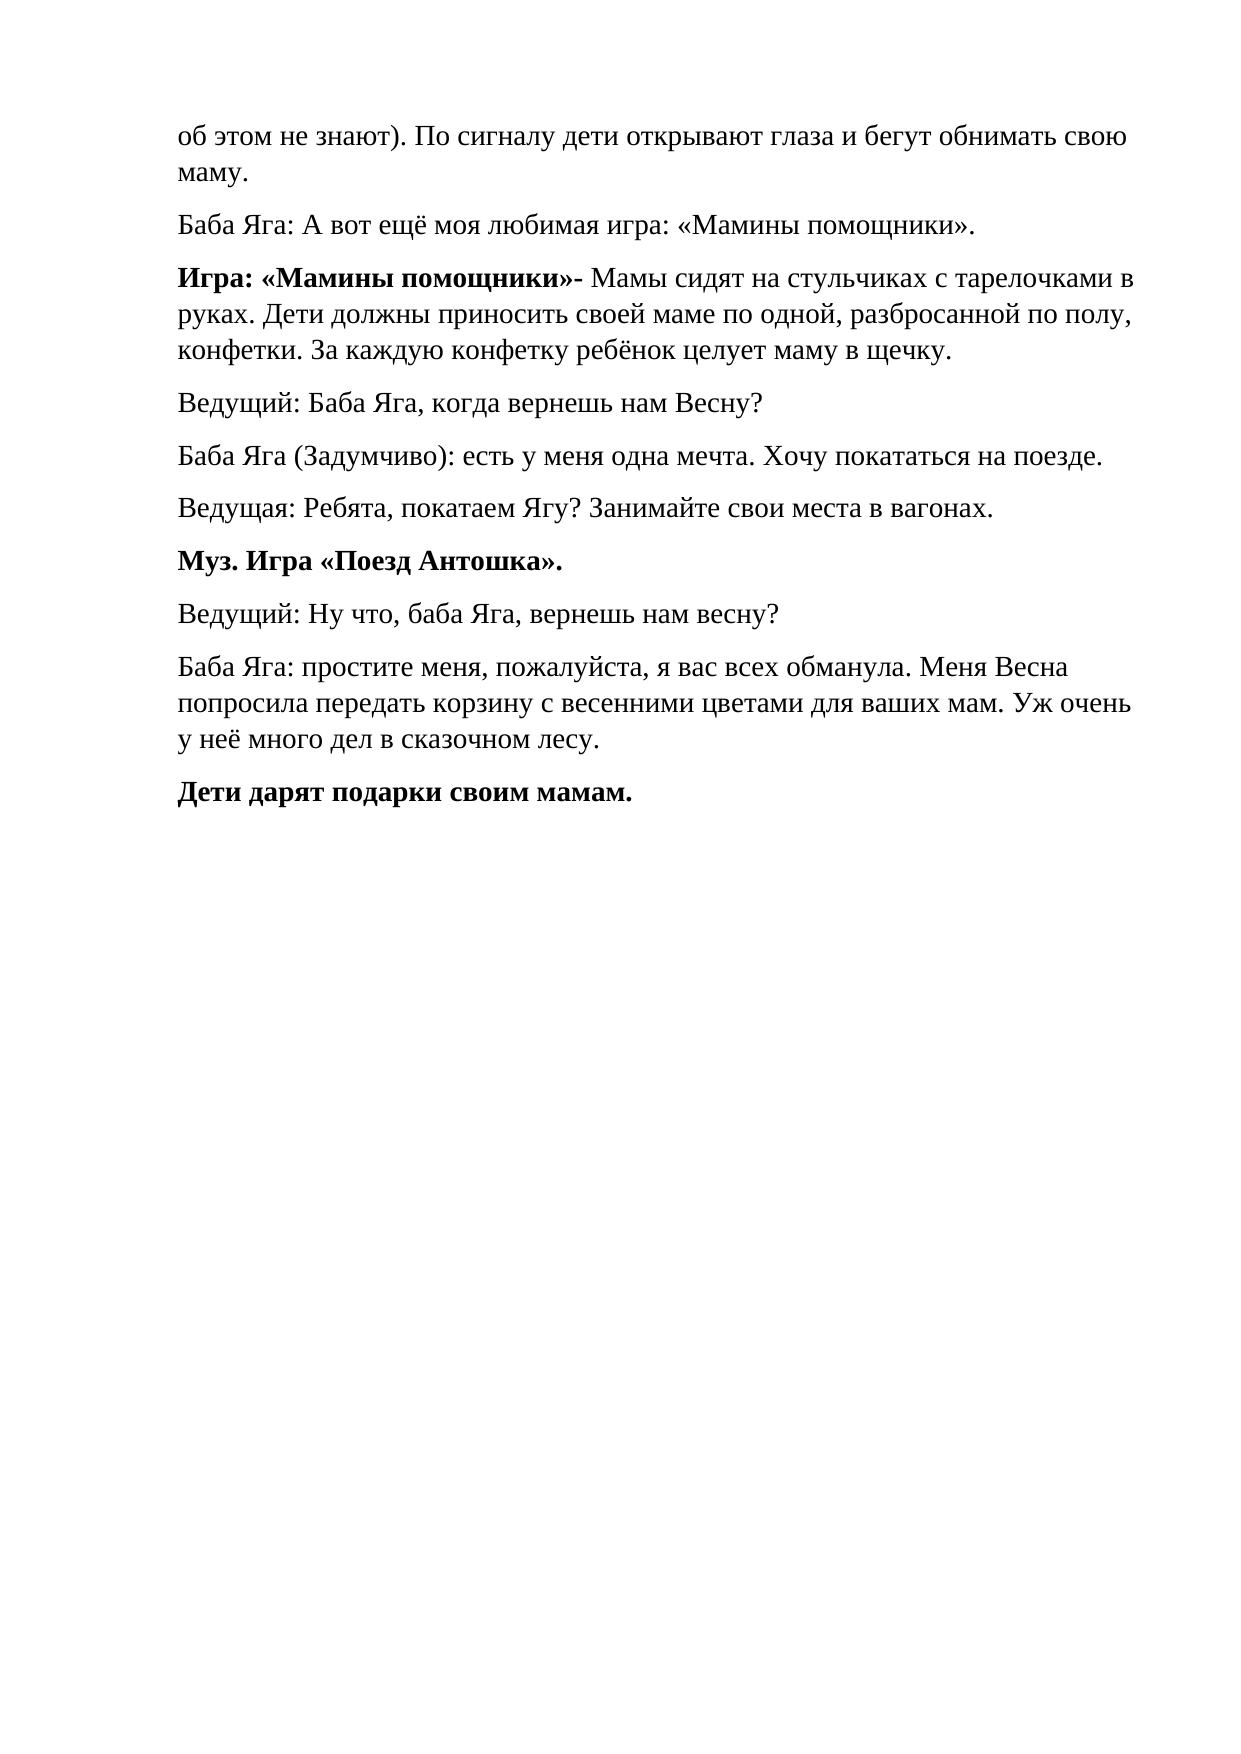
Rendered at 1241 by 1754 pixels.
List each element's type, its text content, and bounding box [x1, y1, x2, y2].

text Муз. Игра «Поезд Антошка». [177, 543, 1152, 577]
text Ведущая: Ребята, покатаем Ягу? Занимайте свои места в вагонах. [177, 491, 1152, 524]
text Баба Яга: А вот ещё моя любимая игра: «Мамины помощники». [177, 207, 1152, 241]
text Баба Яга (Задумчиво): есть у меня одна мечта. Хочу покататься на поезде. [177, 438, 1152, 471]
text Игра: «Мамины помощники»- Мамы сидят на стульчиках с тарелочками в руках. Дети должны приносить своей маме по одной, разбросанной по полу, конфетки. За каждую конфетку ребёнок целует маму в щечку. [177, 260, 1152, 366]
text Баба Яга: простите меня, пожалуйста, я вас всех обманула. Меня Весна попросила передать корзину с весенними цветами для ваших мам. Уж очень у неё много дел в сказочном лесу. [177, 649, 1152, 755]
text Дети дарят подарки своим мамам. [177, 774, 1152, 808]
text Ведущий: Баба Яга, когда вернешь нам Весну? [177, 385, 1152, 418]
text Ведущий: Ну что, баба Яга, вернешь нам весну? [177, 596, 1152, 630]
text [177, 118, 1152, 188]
